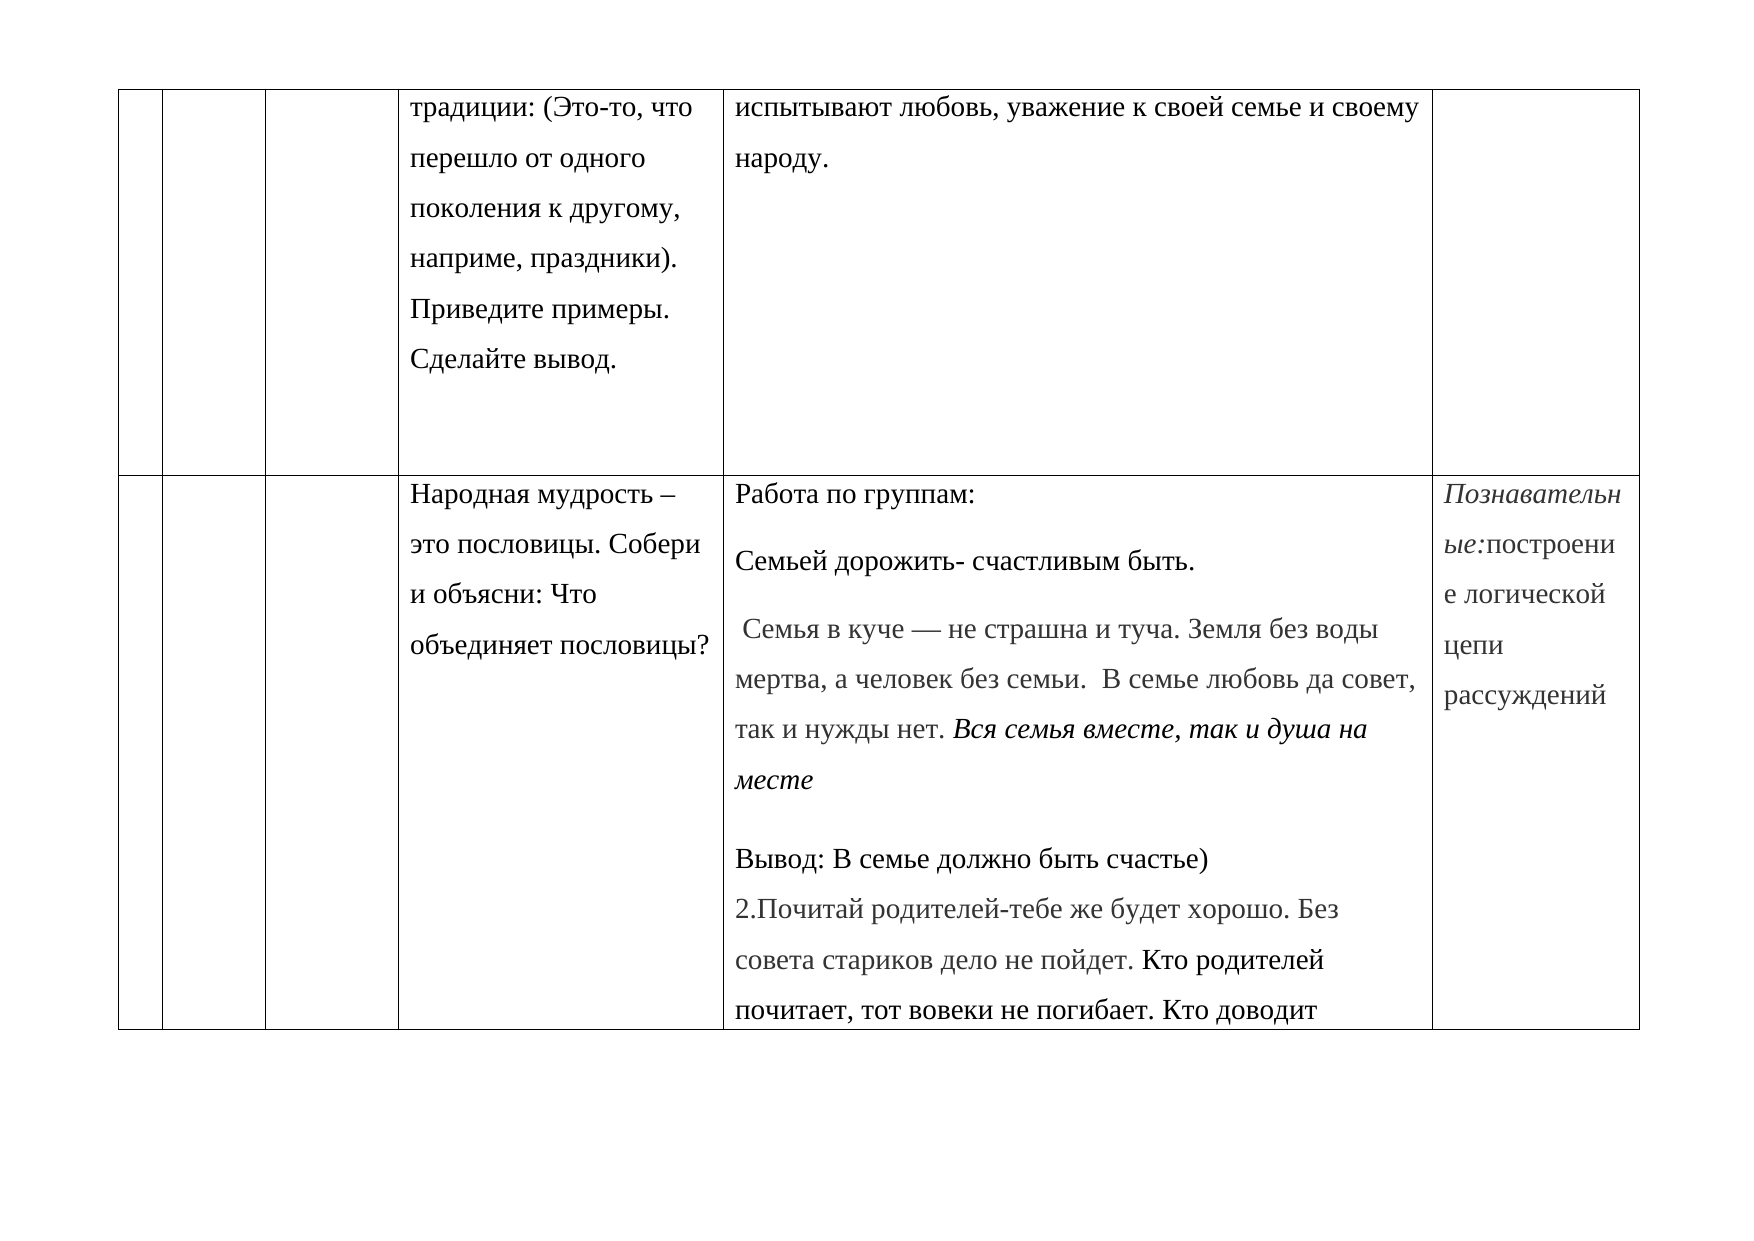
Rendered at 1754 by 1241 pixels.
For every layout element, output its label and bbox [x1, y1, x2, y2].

table_cell [266, 90, 398, 475]
table_cell [163, 90, 265, 475]
table_cell [399, 476, 723, 1029]
table_cell [724, 476, 1432, 1029]
table_cell [724, 90, 1432, 475]
table_cell [399, 90, 723, 475]
table_cell [266, 476, 398, 1029]
table_cell [1433, 476, 1639, 1029]
table_cell [119, 476, 162, 1029]
table_cell [1433, 90, 1639, 475]
table_cell [119, 90, 162, 475]
table_cell [163, 476, 265, 1029]
